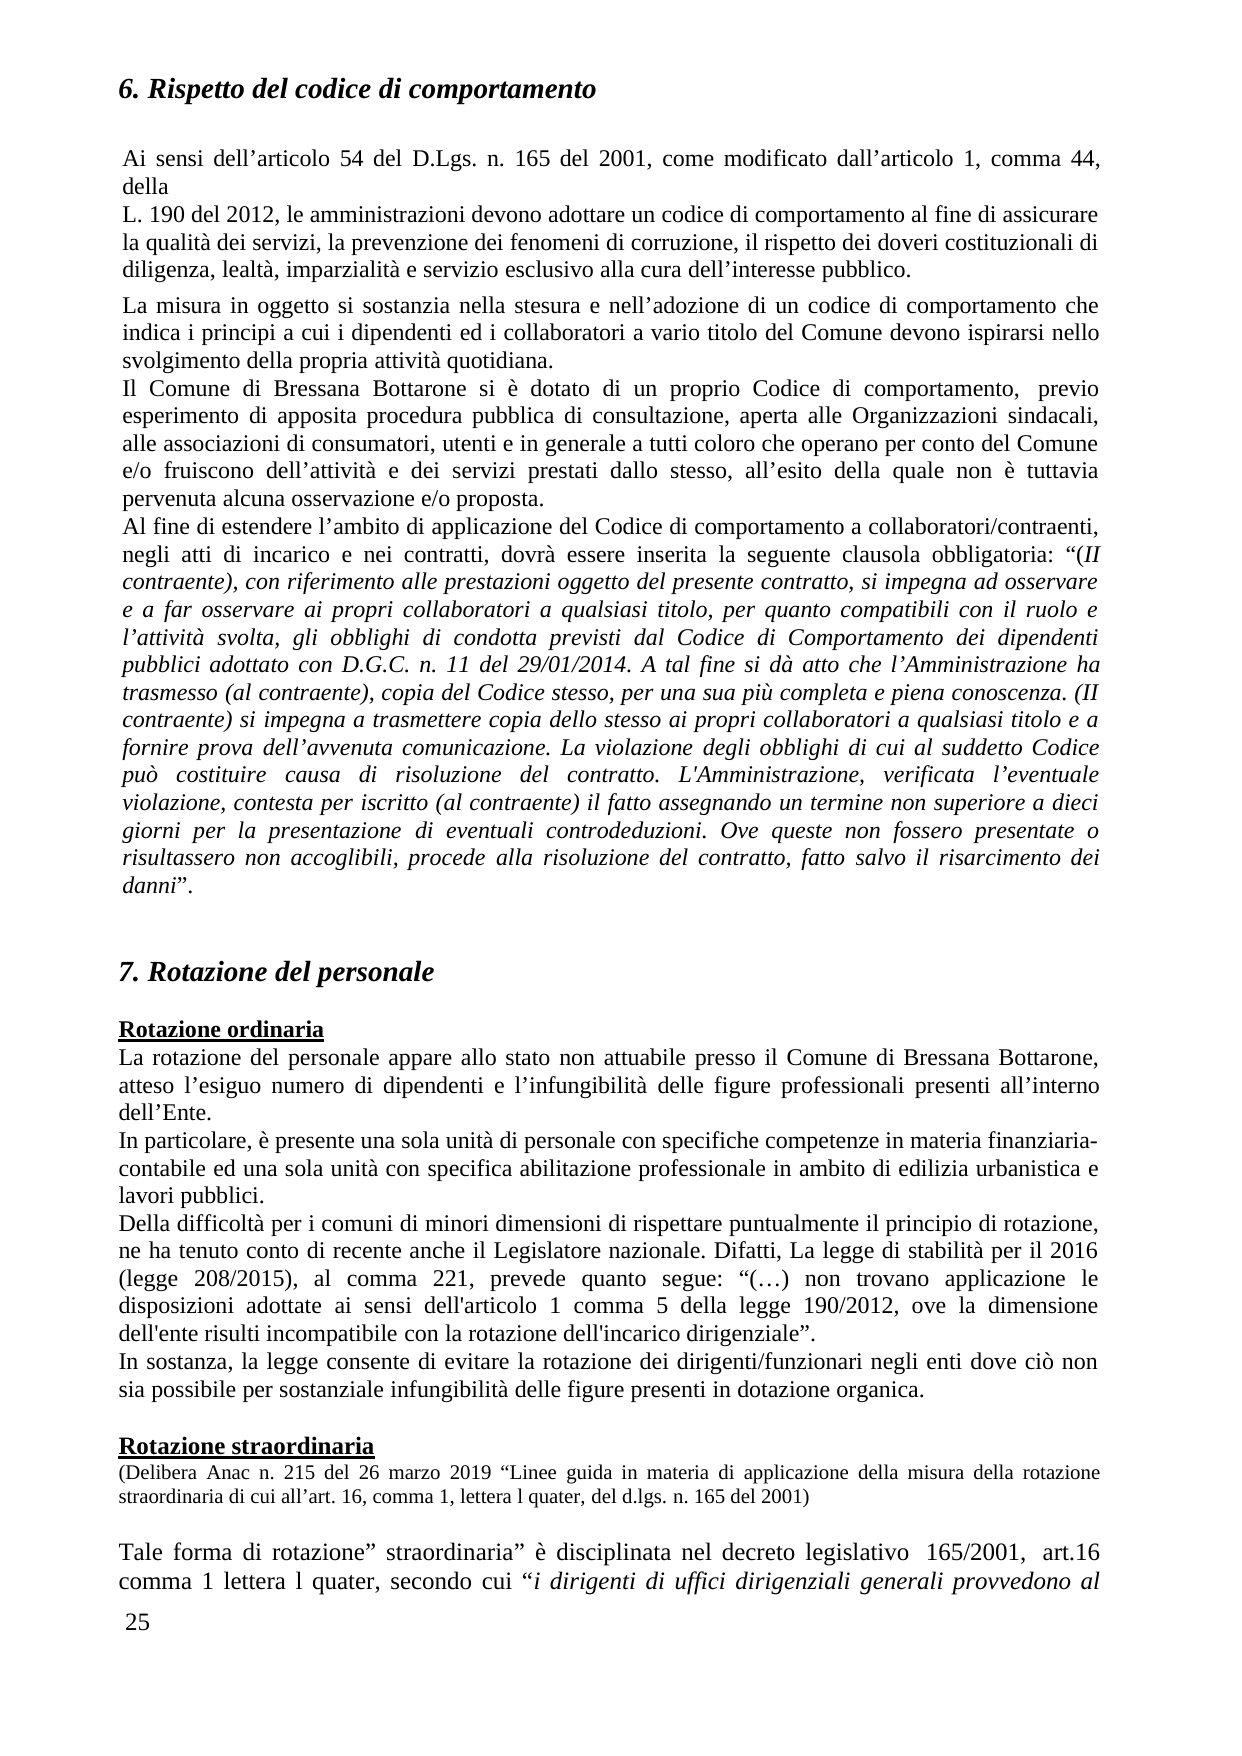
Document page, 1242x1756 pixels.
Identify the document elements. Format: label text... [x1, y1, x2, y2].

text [118, 1537, 1100, 1594]
text (Delibera Anac n. 215 del 26 marzo 2019 “Linee guida in materia di applicazione della misura della rotazione straordinaria di cui all’art. 16, comma 1, lettera l quater, del d.lgs. n. 165 del 2001) [118, 1460, 1100, 1508]
subtitle Rispetto del codice di comportamento [118, 71, 1100, 105]
text Rotazione straordinaria [118, 1431, 1100, 1460]
text La rotazione del personale appare allo stato non attuabile presso il Comune di Bressana Bottarone, atteso l’esiguo numero di dipendenti e l’infungibilità delle figure professionali presenti all’interno dell’Ente. [118, 1043, 1100, 1126]
text Della difficoltà per i comuni di minori dimensioni di rispettare puntualmente il principio di rotazione, ne ha tenuto conto di recente anche il Legislatore nazionale. Difatti, La legge di stabilità per il 2016 (legge 208/2015), al comma 221, prevede quanto segue: “(…) non trovano applicazione le disposizioni adottate ai sensi dell'articolo 1 comma 5 della legge 190/2012, ove la dimensione dell'ente risulti incompatibile con la rotazione dell'incarico dirigenziale”. [118, 1209, 1100, 1347]
subtitle Rotazione del personale [118, 954, 1100, 988]
text La misura in oggetto si sostanzia nella stesura e nell’adozione di un codice di comportamento che indica i principi a cui i dipendenti ed i collaboratori a vario titolo del Comune devono ispirarsi nello svolgimento della propria attività quotidiana. [122, 291, 1100, 374]
text Il Comune di Bressana Bottarone si è dotato di un proprio Codice di comportamento, previo esperimento di apposita procedura pubblica di consultazione, aperta alle Organizzazioni sindacali, alle associazioni di consumatori, utenti e in generale a tutti coloro che operano per conto del Comune e/o fruiscono dell’attività e dei servizi prestati dallo stesso, all’esito della quale non è tuttavia pervenuta alcuna osservazione e/o proposta. [122, 374, 1100, 512]
text Rotazione ordinaria [118, 1015, 1100, 1043]
text In sostanza, la legge consente di evitare la rotazione dei dirigenti/funzionari negli enti dove ciò non sia possibile per sostanziale infungibilità delle figure presenti in dotazione organica. [118, 1347, 1100, 1402]
text In particolare, è presente una sola unità di personale con specifiche competenze in materia finanziaria- contabile ed una sola unità con specifica abilitazione professionale in ambito di edilizia urbanistica e lavori pubblici. [118, 1126, 1100, 1209]
text Ai sensi dell’articolo 54 del D.Lgs. n. 165 del 2001, come modificato dall’articolo 1, comma 44, della [122, 145, 1100, 200]
text L. 190 del 2012, le amministrazioni devono adottare un codice di comportamento al fine di assicurare la qualità dei servizi, la prevenzione dei fenomeni di corruzione, il rispetto dei doveri costituzionali di diligenza, lealtà, imparzialità e servizio esclusivo alla cura dell’interesse pubblico. [122, 200, 1100, 283]
text Al fine di estendere l’ambito di applicazione del Codice di comportamento a collaboratori/contraenti, negli atti di incarico e nei contratti, dovrà essere inserita la seguente clausola obbligatoria: “(II contraente), con riferimento alle prestazioni oggetto del presente contratto, si impegna ad osservare e a far osservare ai propri collaboratori a qualsiasi titolo, per quanto compatibili con il ruolo e l’attività svolta, gli obblighi di condotta previsti dal Codice di Comportamento dei dipendenti pubblici adottato con D.G.C. n. 11 del 29/01/2014. A tal fine si dà atto che l’Amministrazione ha trasmesso (al contraente), copia del Codice stesso, per una sua più completa e piena conoscenza. (II contraente) si impegna a trasmettere copia dello stesso ai propri collaboratori a qualsiasi titolo e a fornire prova dell’avvenuta comunicazione. La violazione degli obblighi di cui al suddetto Codice può costituire causa di risoluzione del contratto. L'Amministrazione, verificata l’eventuale violazione, contesta per iscritto (al contraente) il fatto assegnando un termine non superiore a dieci giorni per la presentazione di eventuali controdeduzioni. Ove queste non fossero presentate o risultassero non accoglibili, procede alla risoluzione del contratto, fatto salvo il risarcimento dei danni”. [122, 512, 1100, 898]
